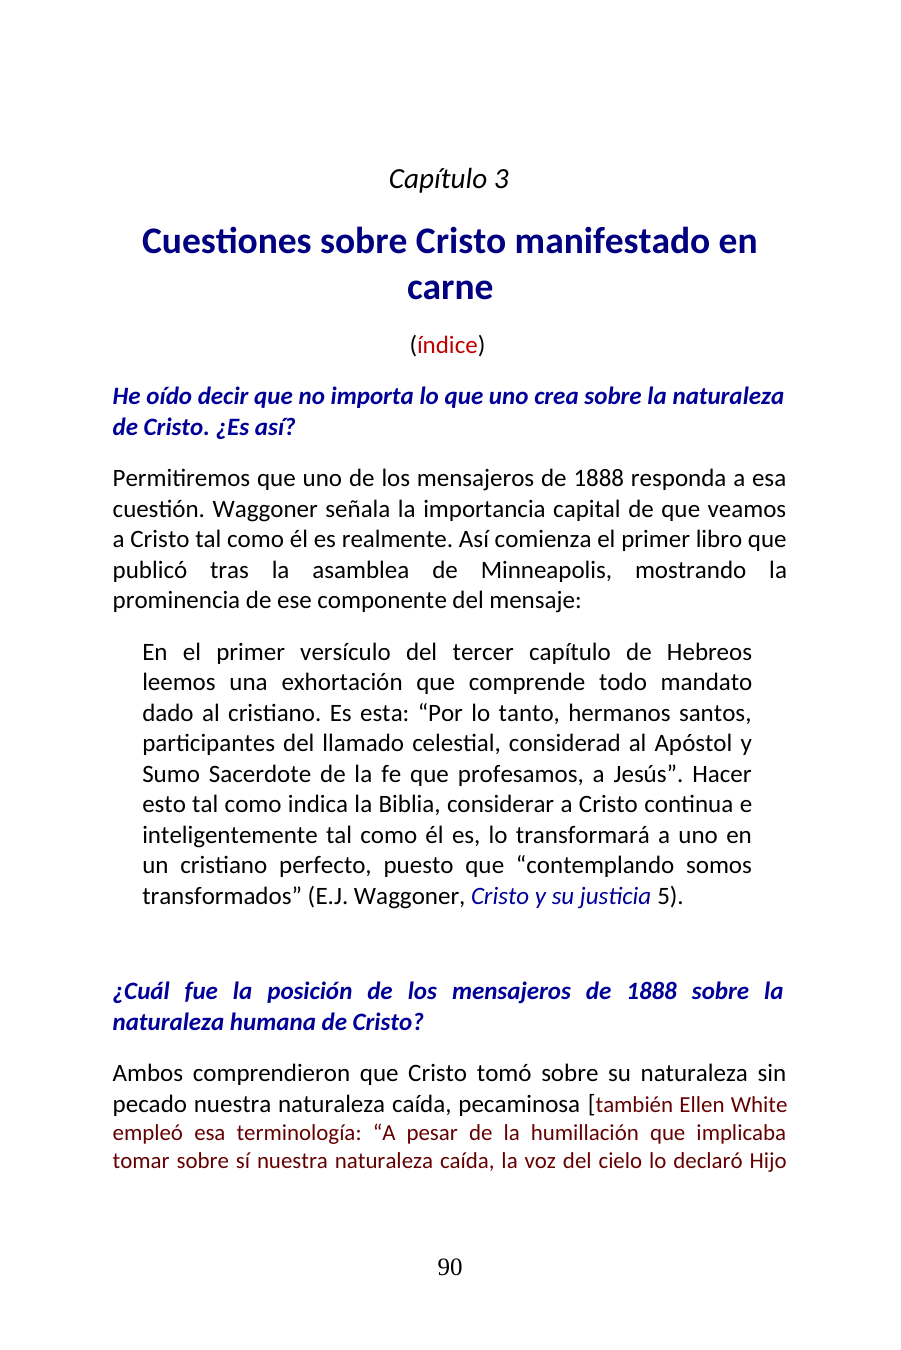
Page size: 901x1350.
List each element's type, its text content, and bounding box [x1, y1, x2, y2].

text Cuestiones sobre Cristo manifestado en carne [112, 217, 788, 308]
text (índice) [112, 329, 788, 360]
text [112, 1057, 788, 1174]
text Permitiremos que uno de los mensajeros de 1888 responda a esa cuestión. Waggoner señala la importancia capital de que veamos a Cristo tal como él es realmente. Así comienza el primer libro que publicó tras la asamblea de Minneapolis, mostrando la prominencia de ese componente del mensaje: [112, 463, 788, 615]
text En el primer versículo del tercer capítulo de Hebreos leemos una exhortación que comprende todo mandato dado al cristiano. Es esta: “Por lo tanto, hermanos santos, participantes del llamado celestial, considerad al Apóstol y Sumo Sacerdote de la fe que profesamos, a Jesús”. Hacer esto tal como indica la Biblia, considerar a Cristo continua e inteligentemente tal como él es, lo transformará a uno en un cristiano perfecto, puesto que “contemplando somos transformados” (E.J. Waggoner, Cristo y su justicia 5). [142, 636, 753, 911]
text Capítulo 3 [112, 160, 788, 196]
text He oído decir que no importa lo que uno crea sobre la naturaleza de Cristo. ¿Es así? [112, 381, 788, 442]
text ¿Cuál fue la posición de los mensajeros de 1888 sobre la naturaleza humana de Cristo? [112, 975, 788, 1036]
